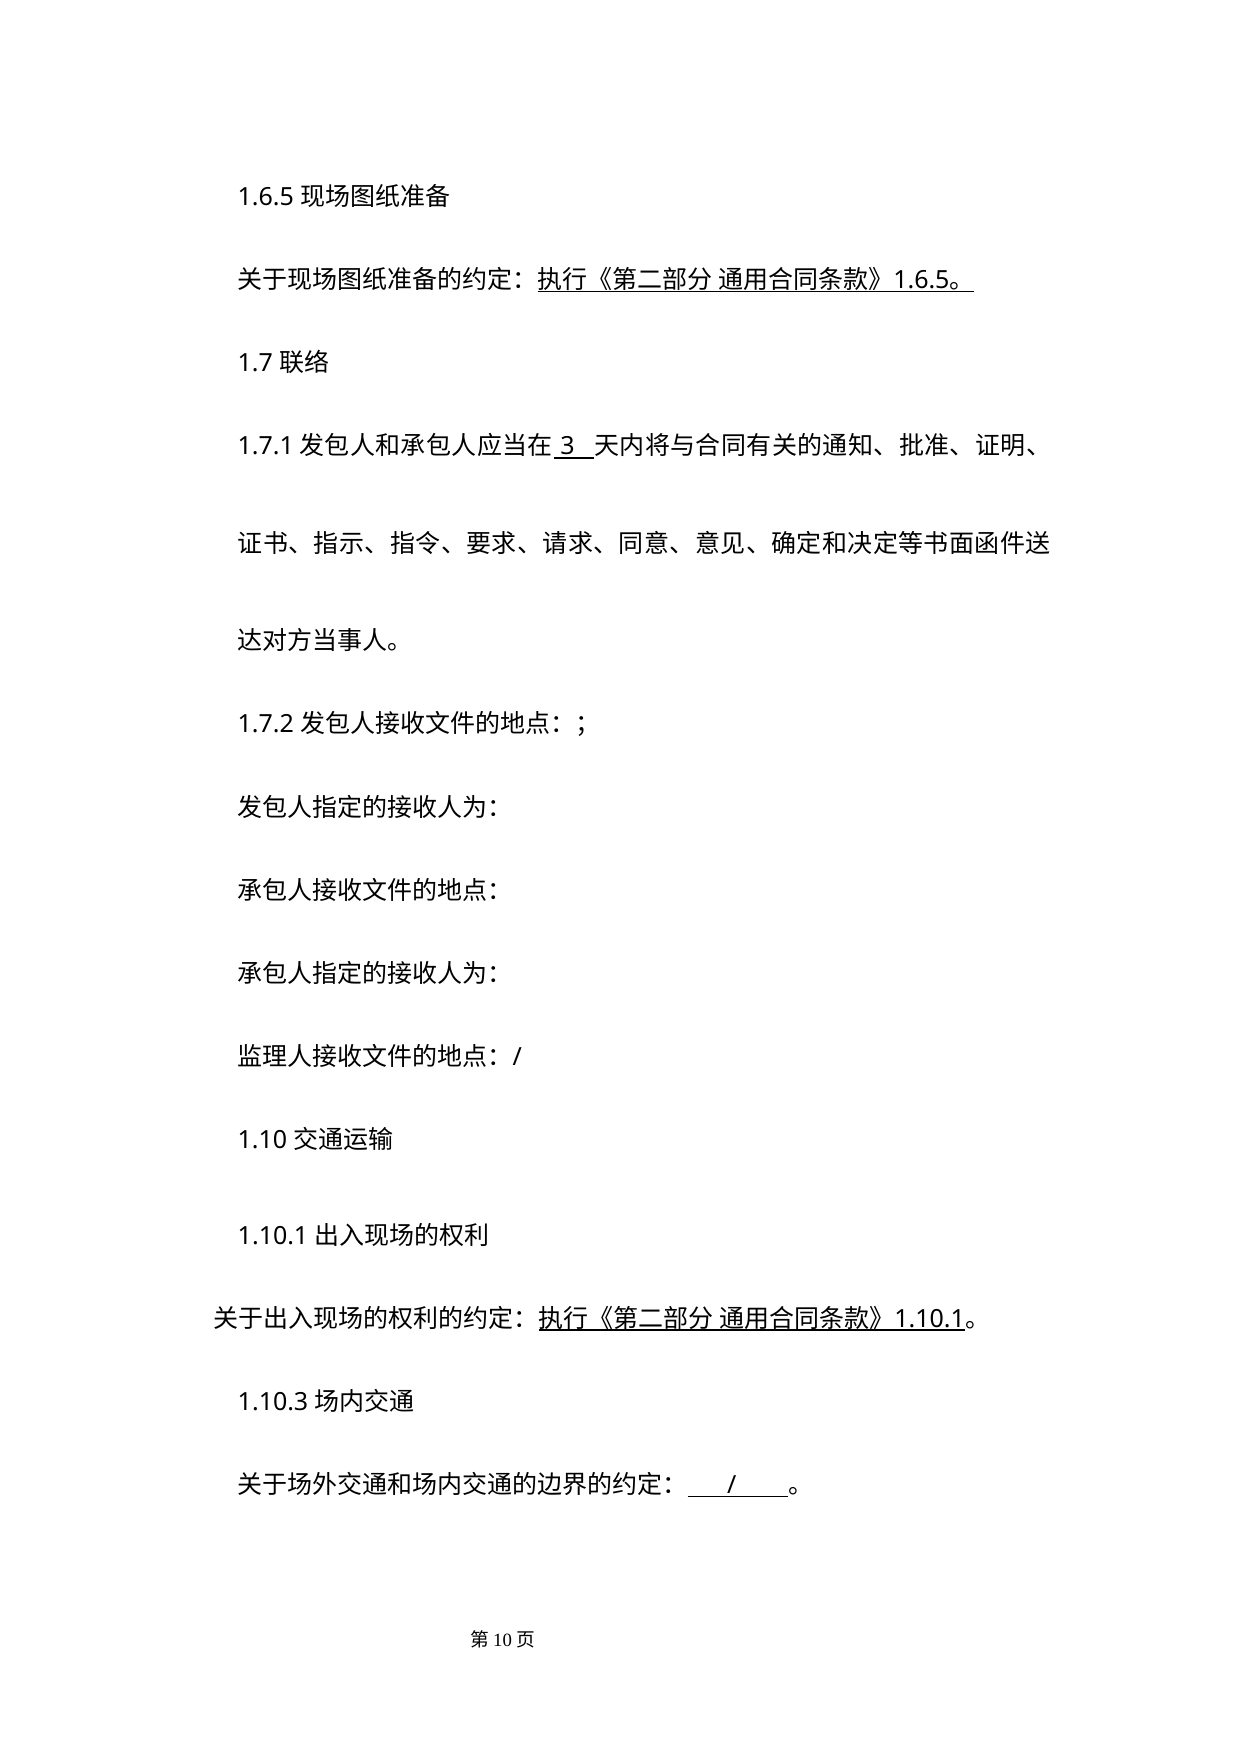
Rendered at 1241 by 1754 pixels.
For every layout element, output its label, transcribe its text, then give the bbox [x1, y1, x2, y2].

text 1.10.3 场内交通 [187, 1367, 1053, 1432]
text 1.7 联络 [237, 328, 1053, 393]
text 监理人接收文件的地点：/ [237, 1022, 1053, 1087]
text 发包人指定的接收人为： [237, 773, 1053, 838]
text 关于现场图纸准备的约定：执行《第二部分 通用合同条款》1.6.5。 [237, 245, 1053, 310]
text 关于出入现场的权利的约定：执行《第二部分 通用合同条款》1.10.1。 [187, 1284, 1053, 1349]
text 承包人接收文件的地点： [237, 856, 1053, 921]
text 1.10 交通运输 [187, 1105, 1053, 1170]
text 1.10.1 出入现场的权利 [187, 1201, 1053, 1266]
text 关于场外交通和场内交通的边界的约定： / 。 [187, 1450, 1053, 1515]
text 1.6.5 现场图纸准备 [237, 162, 1053, 227]
text 承包人指定的接收人为： [237, 939, 1053, 1004]
text 1.7.1发包人和承包人应当在 3 天内将与合同有关的通知、批准、证明、证书、指示、指令、要求、请求、同意、意见、确定和决定等书面函件送达对方当事人。 [237, 411, 1053, 671]
text 1.7.2 发包人接收文件的地点：； [237, 689, 1053, 754]
